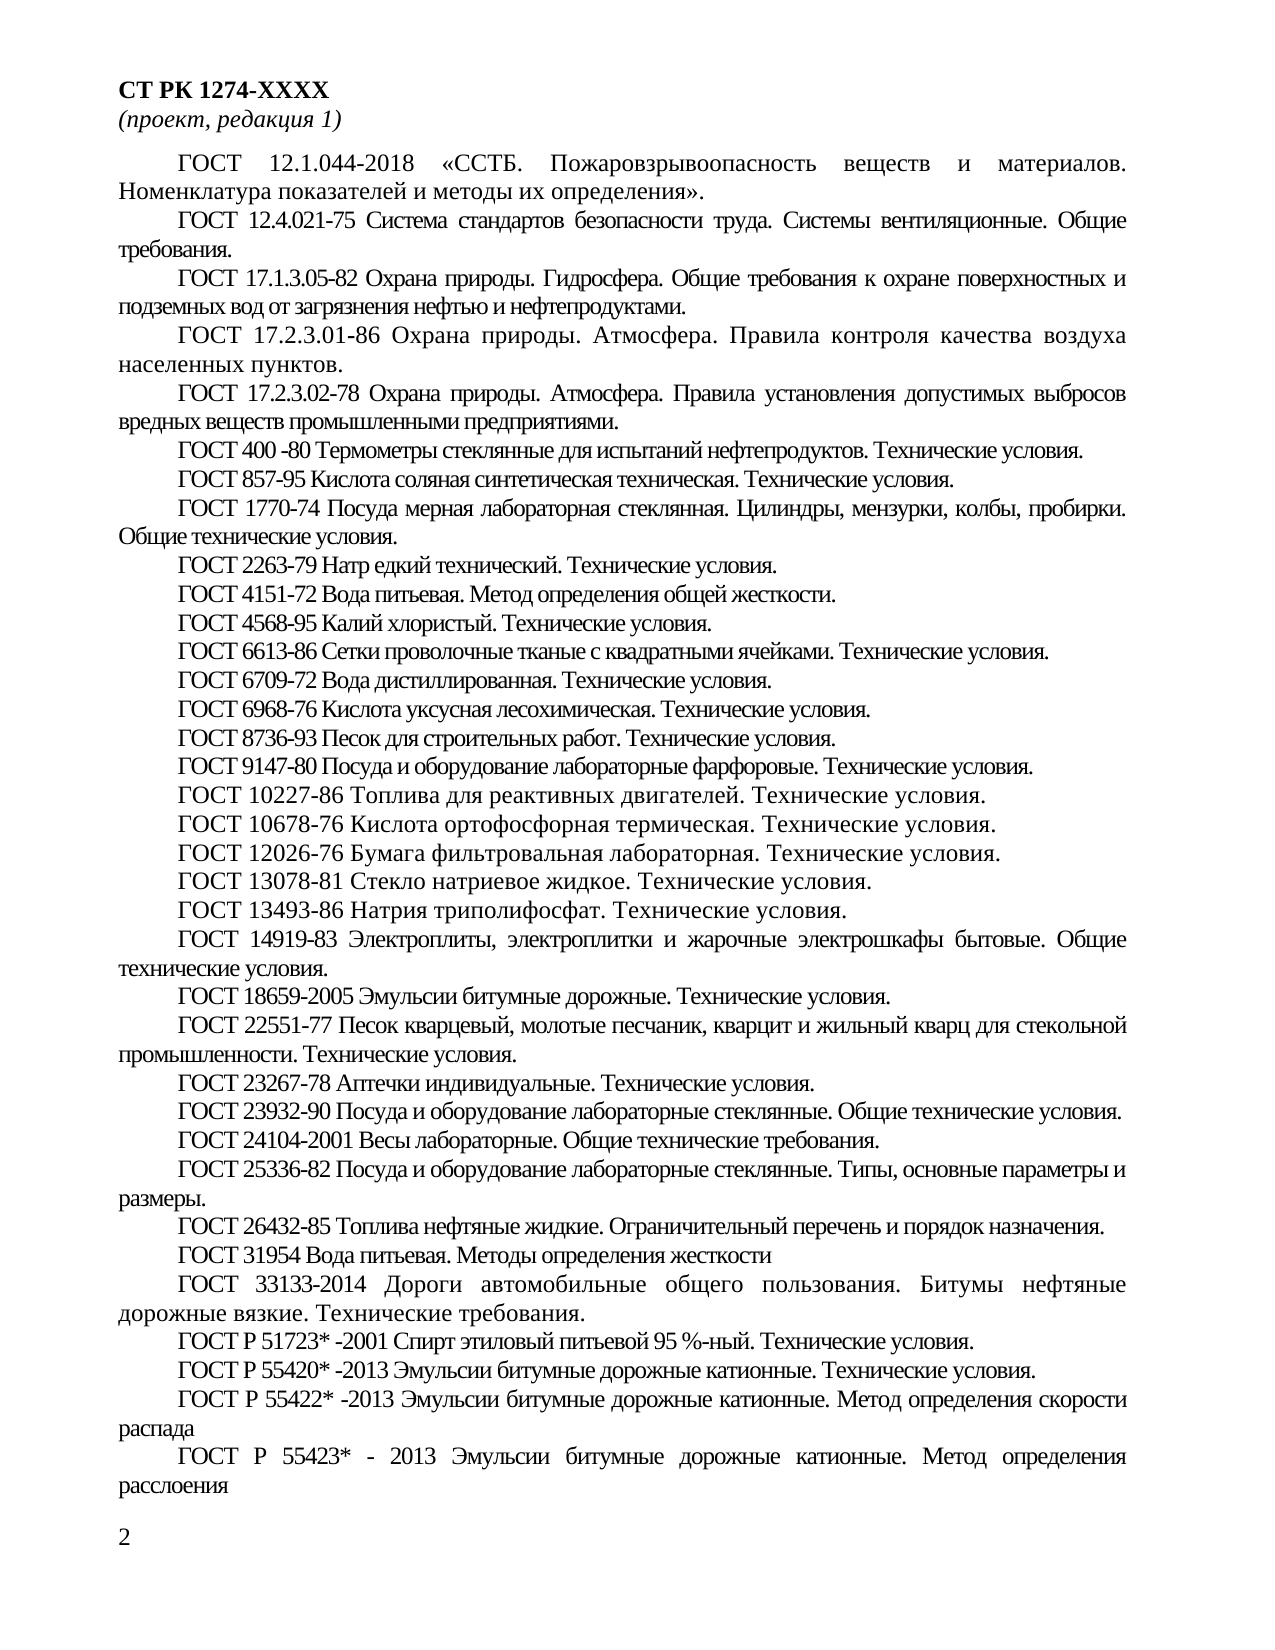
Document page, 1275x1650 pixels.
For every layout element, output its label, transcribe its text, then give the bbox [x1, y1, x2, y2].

text ГОСТ 26432-85 Топлива нефтяные жидкие. Ограничительный перечень и порядок назначения. [118, 1211, 1127, 1240]
text ГОСТ 8736-93 Песок для строительных работ. Технические условия. [118, 723, 1127, 751]
text ГОСТ 4151-72 Вода питьевая. Метод определения общей жесткости. [118, 579, 1127, 608]
text ГОСТ 14919-83 Электроплиты, электроплитки и жарочные электрошкафы бытовые. Общие технические условия. [118, 924, 1127, 981]
text ГОСТ 6968-76 Кислота уксусная лесохимическая. Технические условия. [118, 694, 1127, 723]
text ГОСТ 2263-79 Натр едкий технический. Технические условия. [118, 550, 1127, 579]
text ГОСТ 17.2.3.02-78 Охрана природы. Атмосфера. Правила установления допустимых выбросов вредных веществ промышленными предприятиями. [118, 378, 1127, 435]
text ГОСТ 24104-2001 Весы лабораторные. Общие технические требования. [118, 1125, 1127, 1154]
text ГОСТ 17.1.3.05-82 Охрана природы. Гидросфера. Общие требования к охране поверхностных и подземных вод от загрязнения нефтью и нефтепродуктами. [118, 263, 1127, 320]
text ГОСТ Р 55422* -2013 Эмульсии битумные дорожные катионные. Метод определения скорости распада [118, 1384, 1127, 1441]
text ГОСТ 25336-82 Посуда и оборудование лабораторные стеклянные. Типы, основные параметры и размеры. [118, 1154, 1127, 1211]
text ГОСТ 6709-72 Вода дистиллированная. Технические условия. [118, 665, 1127, 694]
text ГОСТ 23932-90 Посуда и оборудование лабораторные стеклянные. Общие технические условия. [118, 1096, 1127, 1125]
text ГОСТ 1770-74 Посуда мерная лабораторная стеклянная. Цилиндры, мензурки, колбы, пробирки. Общие технические условия. [118, 493, 1127, 550]
text ГОСТ 12.4.021-75 Система стандартов безопасности труда. Системы вентиляционные. Общие требования. [118, 205, 1127, 263]
text ГОСТ 400 -80 Термометры стеклянные для испытаний нефтепродуктов. Технические условия. [118, 435, 1127, 464]
text ГОСТ Р 55423* - 2013 Эмульсии битумные дорожные катионные. Метод определения расслоения [118, 1441, 1127, 1499]
text ГОСТ 12.1.044-2018 «ССТБ. Пожаровзрывоопасность веществ и материалов. Номенклатура показателей и методы их определения». [118, 148, 1127, 205]
text ГОСТ 9147-80 Посуда и оборудование лабораторные фарфоровые. Технические условия. [118, 751, 1127, 780]
text ГОСТ 10678-76 Кислота ортофосфорная термическая. Технические условия. [118, 809, 1127, 838]
text ГОСТ 31954 Вода питьевая. Методы определения жесткости [118, 1240, 1127, 1269]
text ГОСТ 22551-77 Песок кварцевый, молотые песчаник, кварцит и жильный кварц для стекольной промышленности. Технические условия. [118, 1010, 1127, 1068]
text ГОСТ 13078-81 Стекло натриевое жидкое. Технические условия. [118, 866, 1127, 895]
text ГОСТ 18659-2005 Эмульсии битумные дорожные. Технические условия. [118, 981, 1127, 1010]
text ГОСТ 33133-2014 Дороги автомобильные общего пользования. Битумы нефтяные дорожные вязкие. Технические требования. [118, 1269, 1127, 1326]
text ГОСТ 857-95 Кислота соляная синтетическая техническая. Технические условия. [118, 464, 1127, 493]
text ГОСТ 13493-86 Натрия триполифосфат. Технические условия. [118, 895, 1127, 924]
text ГОСТ 23267-78 Аптечки индивидуальные. Технические условия. [118, 1068, 1127, 1096]
text ГОСТ 17.2.3.01-86 Охрана природы. Атмосфера. Правила контроля качества воздуха населенных пунктов. [118, 320, 1127, 378]
text ГОСТ Р 55420* -2013 Эмульсии битумные дорожные катионные. Технические условия. [118, 1355, 1127, 1384]
text ГОСТ 12026-76 Бумага фильтровальная лабораторная. Технические условия. [118, 838, 1127, 866]
text ГОСТ 4568-95 Калий хлористый. Технические условия. [118, 608, 1127, 636]
text ГОСТ 6613-86 Сетки проволочные тканые с квадратными ячейками. Технические условия. [118, 636, 1127, 665]
text ГОСТ Р 51723* -2001 Спирт этиловый питьевой 95 %-ный. Технические условия. [118, 1326, 1127, 1355]
text ГОСТ 10227-86 Топлива для реактивных двигателей. Технические условия. [118, 780, 1127, 809]
